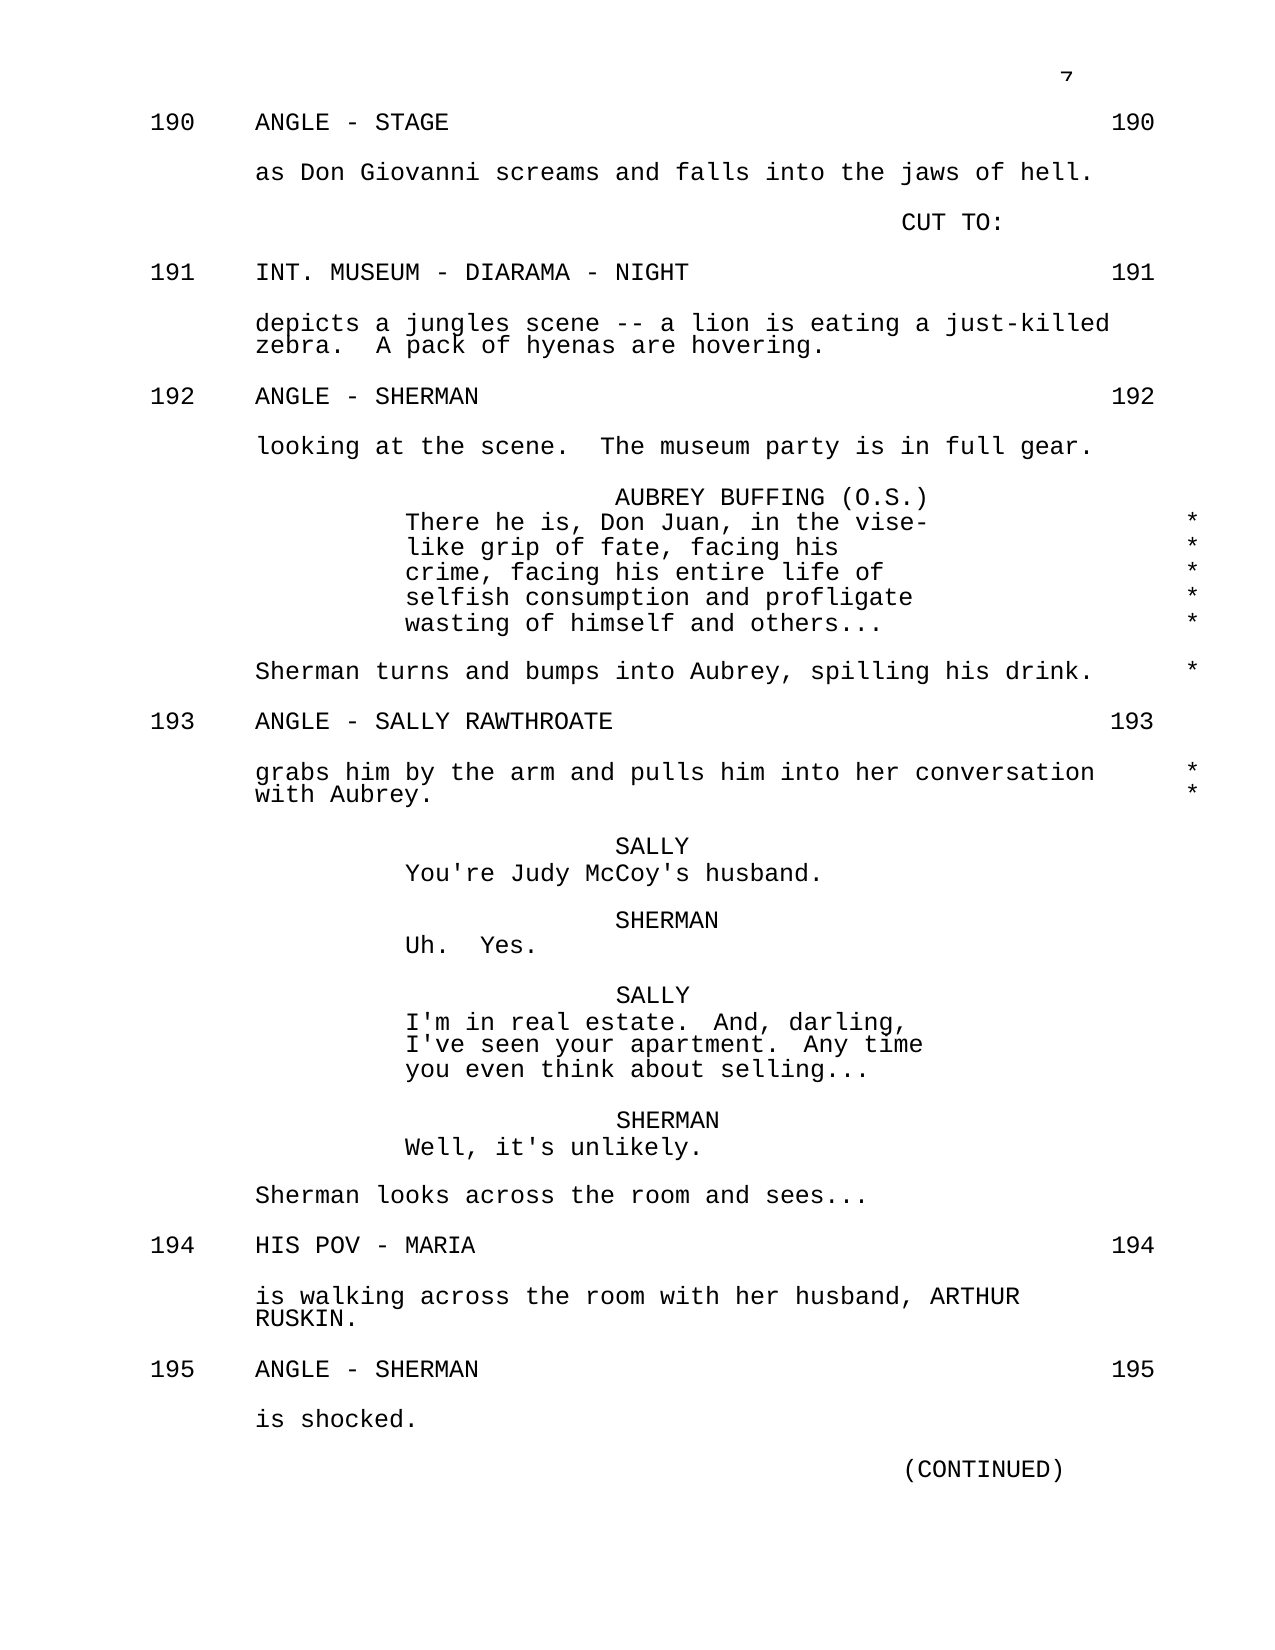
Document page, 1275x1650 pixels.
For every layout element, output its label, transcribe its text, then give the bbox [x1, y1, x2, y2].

subtitle (CONTINUED) [133, 1457, 1065, 1485]
text is walking across the room with her husband, ARTHUR RUSKIN. [255, 1285, 1073, 1334]
subtitle ANGLE - STAGE 190 [150, 109, 1217, 137]
subtitle INT. MUSEUM - DIARAMA - NIGHT 191 [150, 259, 1217, 287]
subtitle SHERMAN [615, 908, 1217, 933]
text I'm in real estate. And, darling, I've seen your apartment. Any time you even think about selling... [405, 1011, 930, 1084]
text There he is, Don Juan, in the vise- * [405, 510, 1217, 535]
text Well, it's unlikely. [405, 1134, 1217, 1161]
subtitle AUBREY BUFFING (O.S.) [615, 484, 1217, 510]
subtitle CUT TO: [133, 209, 1005, 237]
text Uh. Yes. [405, 933, 1217, 961]
text grabs him by the arm and pulls him into her conversation * with Aubrey. * [255, 761, 1200, 810]
text depicts a jungles scene -- a lion is eating a just-killed zebra. A pack of hyenas are hovering. [255, 312, 1123, 361]
text looking at the scene. The museum party is in full gear. [255, 434, 1217, 462]
text crime, facing his entire life of * [405, 560, 1217, 585]
text selfish consumption and profligate * [405, 585, 1217, 610]
subtitle SALLY [254, 983, 1051, 1008]
text You're Judy McCoy's husband. [405, 860, 1217, 886]
text wasting of himself and others... * [405, 610, 1217, 637]
text is shocked. [255, 1407, 1217, 1435]
text Sherman looks across the room and sees... [255, 1182, 1217, 1211]
subtitle SHERMAN [254, 1107, 1081, 1134]
text as Don Giovanni screams and falls into the jaws of hell. [255, 159, 1217, 187]
subtitle ANGLE - SHERMAN 192 [150, 384, 1217, 412]
subtitle ANGLE - SALLY RAWTHROATE 193 [150, 709, 1217, 737]
subtitle SALLY [615, 833, 1217, 860]
text Sherman turns and bumps into Aubrey, spilling his drink. * [255, 659, 1217, 687]
subtitle ANGLE - SHERMAN 195 [150, 1357, 1217, 1385]
subtitle HIS POV - MARIA 194 [150, 1232, 1217, 1261]
text like grip of fate, facing his * [405, 535, 1217, 560]
